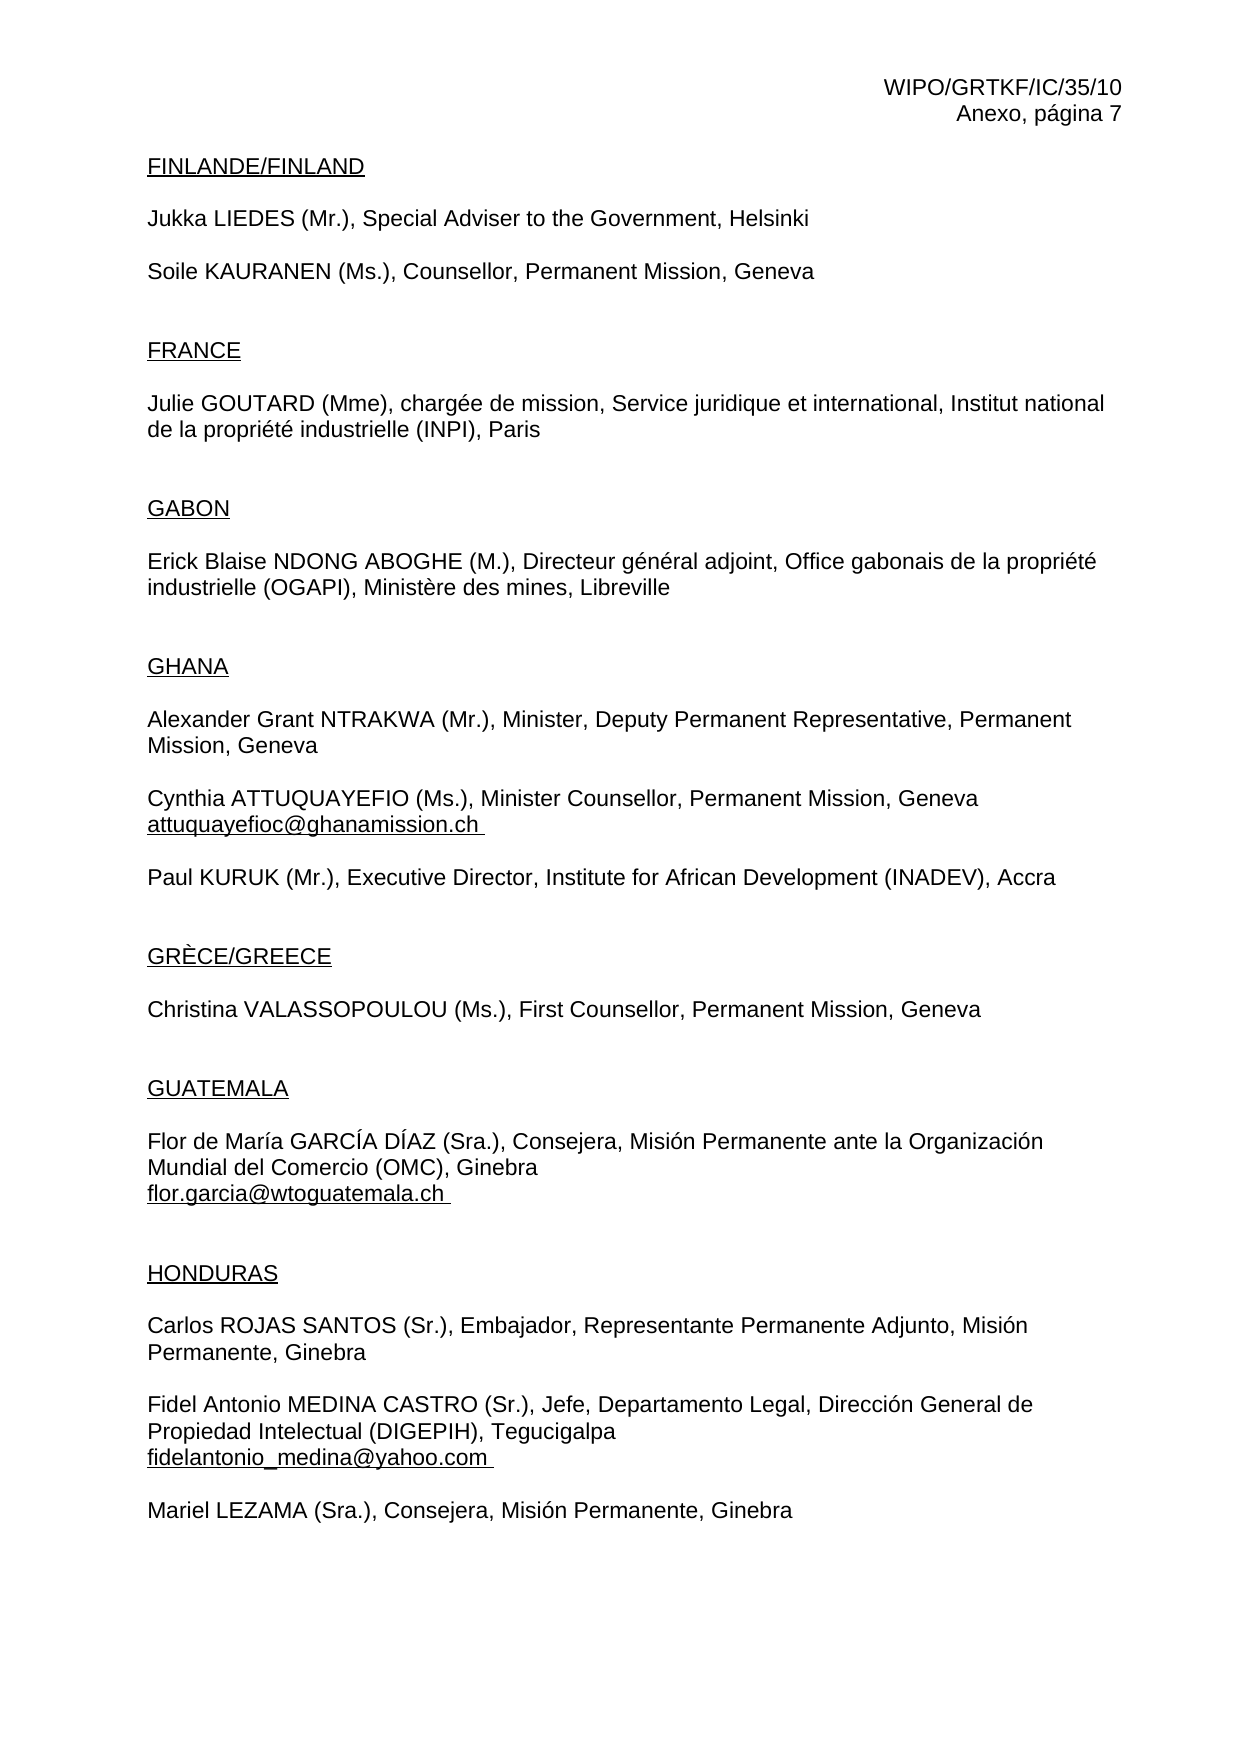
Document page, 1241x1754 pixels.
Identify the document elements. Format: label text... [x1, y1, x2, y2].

text flor.garcia@wtoguatemala.ch [147, 1180, 1122, 1207]
text GABON [147, 495, 1122, 522]
text Jukka LIEDES (Mr.), Special Adviser to the Government, Helsinki [147, 205, 1122, 232]
text HONDURAS [147, 1259, 1122, 1286]
text FRANCE [147, 337, 1122, 363]
text Julie GOUTARD (Mme), chargée de mission, Service juridique et international, Institut national de la propriété industrielle (INPI), Paris [147, 390, 1122, 442]
text Mariel LEZAMA (Sra.), Consejera, Misión Permanente, Ginebra [147, 1497, 1122, 1523]
text Carlos ROJAS SANTOS (Sr.), Embajador, Representante Permanente Adjunto, Misión Permanente, Ginebra [147, 1312, 1122, 1365]
text GHANA [147, 653, 1122, 680]
text Flor de María GARCÍA DÍAZ (Sra.), Consejera, Misión Permanente ante la Organización Mundial del Comercio (OMC), Ginebra [147, 1128, 1122, 1180]
text Paul KURUK (Mr.), Executive Director, Institute for African Development (INADEV), Accra [147, 864, 1122, 891]
text Fidel Antonio MEDINA CASTRO (Sr.), Jefe, Departamento Legal, Dirección General de Propiedad Intelectual (DIGEPIH), Tegucigalpa [147, 1391, 1122, 1444]
text GRÈCE/GREECE [147, 943, 1122, 969]
text Soile KAURANEN (Ms.), Counsellor, Permanent Mission, Geneva [147, 258, 1122, 284]
text fidelantonio_medina@yahoo.com [147, 1444, 1122, 1470]
text Christina VALASSOPOULOU (Ms.), First Counsellor, Permanent Mission, Geneva [147, 996, 1122, 1022]
text attuquayefioc@ghanamission.ch [147, 811, 1122, 838]
text FINLANDE/FINLAND [147, 153, 1122, 179]
text Erick Blaise NDONG ABOGHE (M.), Directeur général adjoint, Office gabonais de la propriété industrielle (OGAPI), Ministère des mines, Libreville [147, 548, 1122, 601]
text Alexander Grant NTRAKWA (Mr.), Minister, Deputy Permanent Representative, Permanent Mission, Geneva [147, 706, 1122, 759]
text Cynthia ATTUQUAYEFIO (Ms.), Minister Counsellor, Permanent Mission, Geneva [147, 785, 1122, 811]
text GUATEMALA [147, 1075, 1122, 1101]
